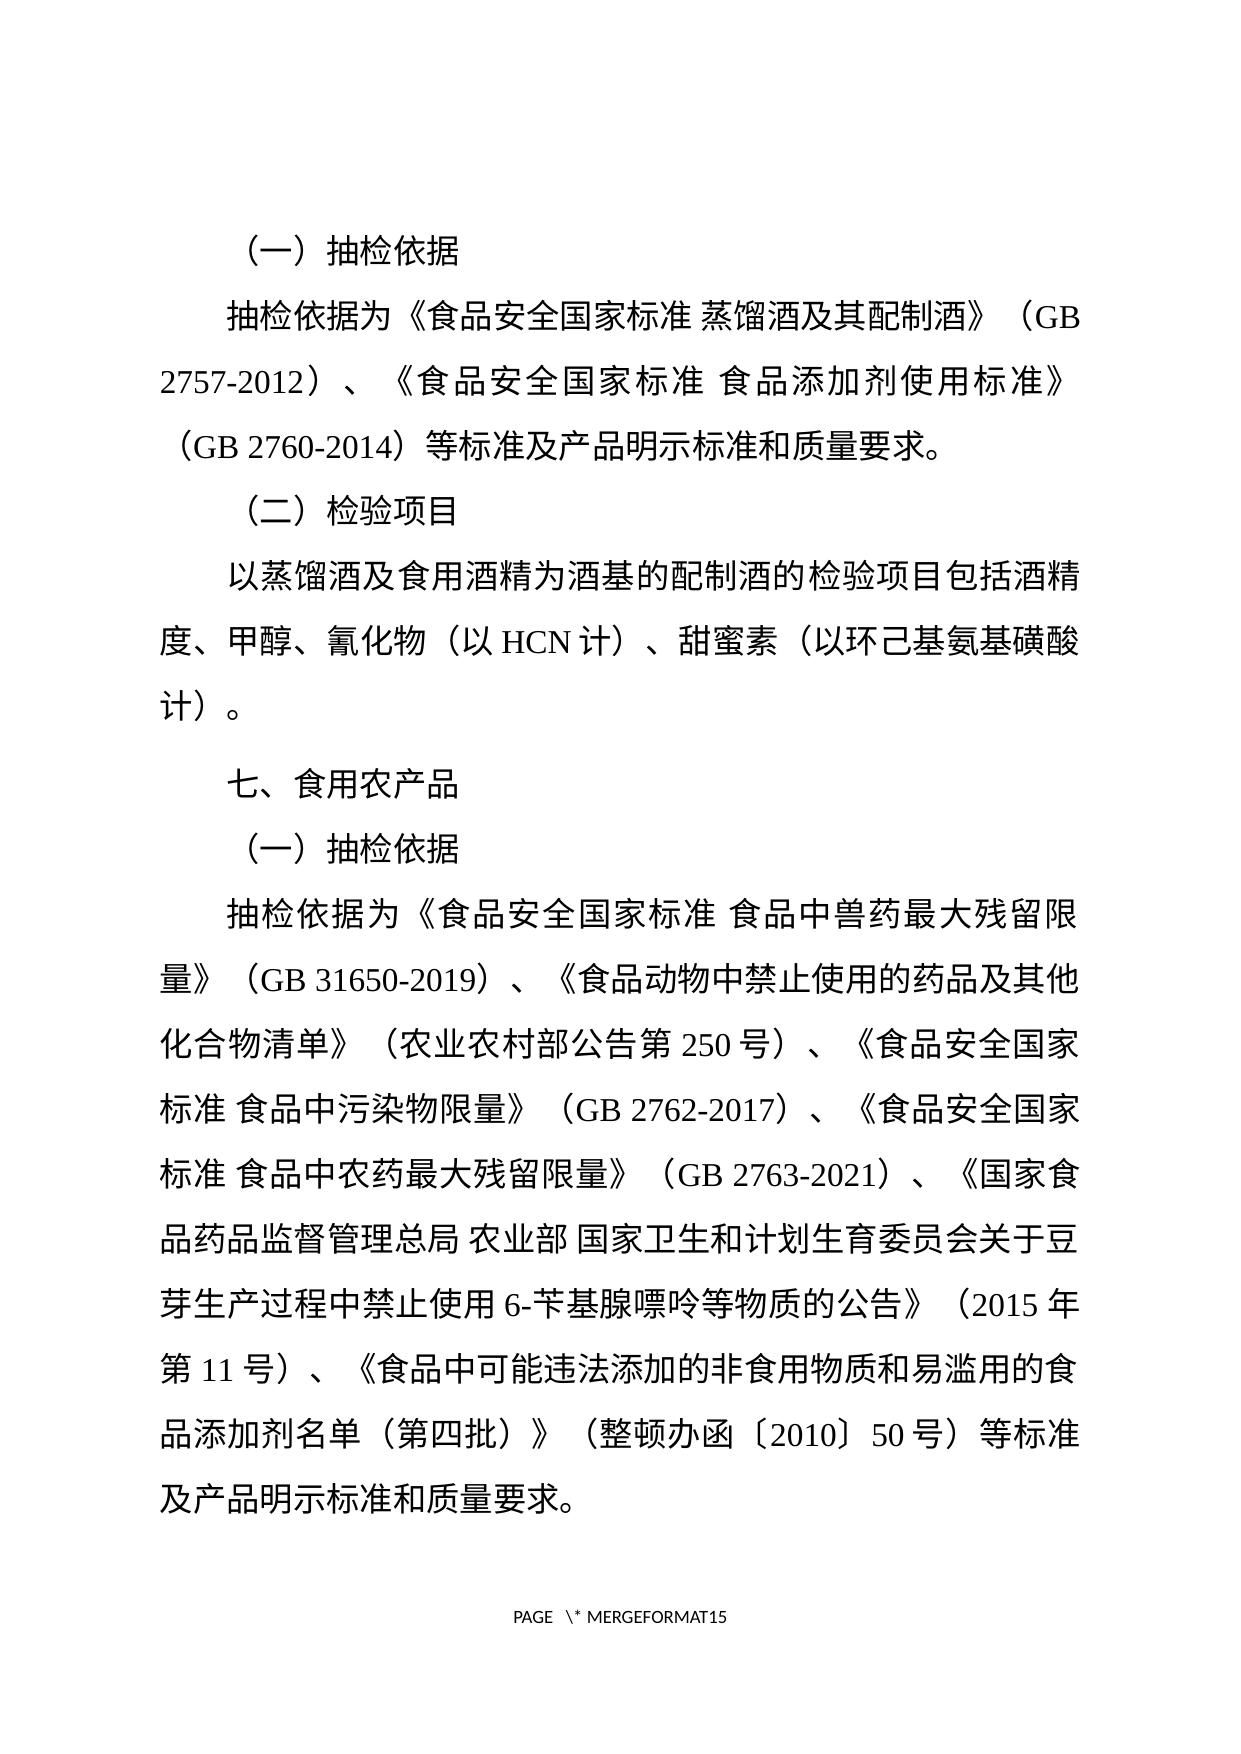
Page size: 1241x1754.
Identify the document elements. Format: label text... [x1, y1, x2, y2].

text （一）抽检依据 [159, 217, 1081, 282]
text 抽检依据为《食品安全国家标准 蒸馏酒及其配制酒》（GB 2757-2012）、《食品安全国家标准 食品添加剂使用标准》（GB 2760-2014）等标准及产品明示标准和质量要求。 [159, 282, 1081, 477]
text （二）检验项目 [159, 477, 1081, 542]
text 抽检依据为《食品安全国家标准 食品中兽药最大残留限量》（GB 31650-2019）、《食品动物中禁止使用的药品及其他化合物清单》（农业农村部公告第250号）、《食品安全国家标准 食品中污染物限量》（GB 2762-2017）、《食品安全国家标准 食品中农药最大残留限量》（GB 2763-2021）、《国家食品药品监督管理总局 农业部 国家卫生和计划生育委员会关于豆芽生产过程中禁止使用6-苄基腺嘌呤等物质的公告》（2015 年第 11 号）、《食品中可能违法添加的非食用物质和易滥用的食品添加剂名单（第四批）》（整顿办函〔2010〕50号）等标准及产品明示标准和质量要求。 [159, 879, 1081, 1529]
text 以蒸馏酒及食用酒精为酒基的配制酒的检验项目包括酒精度、甲醇、氰化物（以HCN计）、甜蜜素（以环己基氨基磺酸计）。 [159, 542, 1081, 737]
text 七、食用农产品 [159, 749, 1081, 814]
text （一）抽检依据 [159, 814, 1081, 879]
